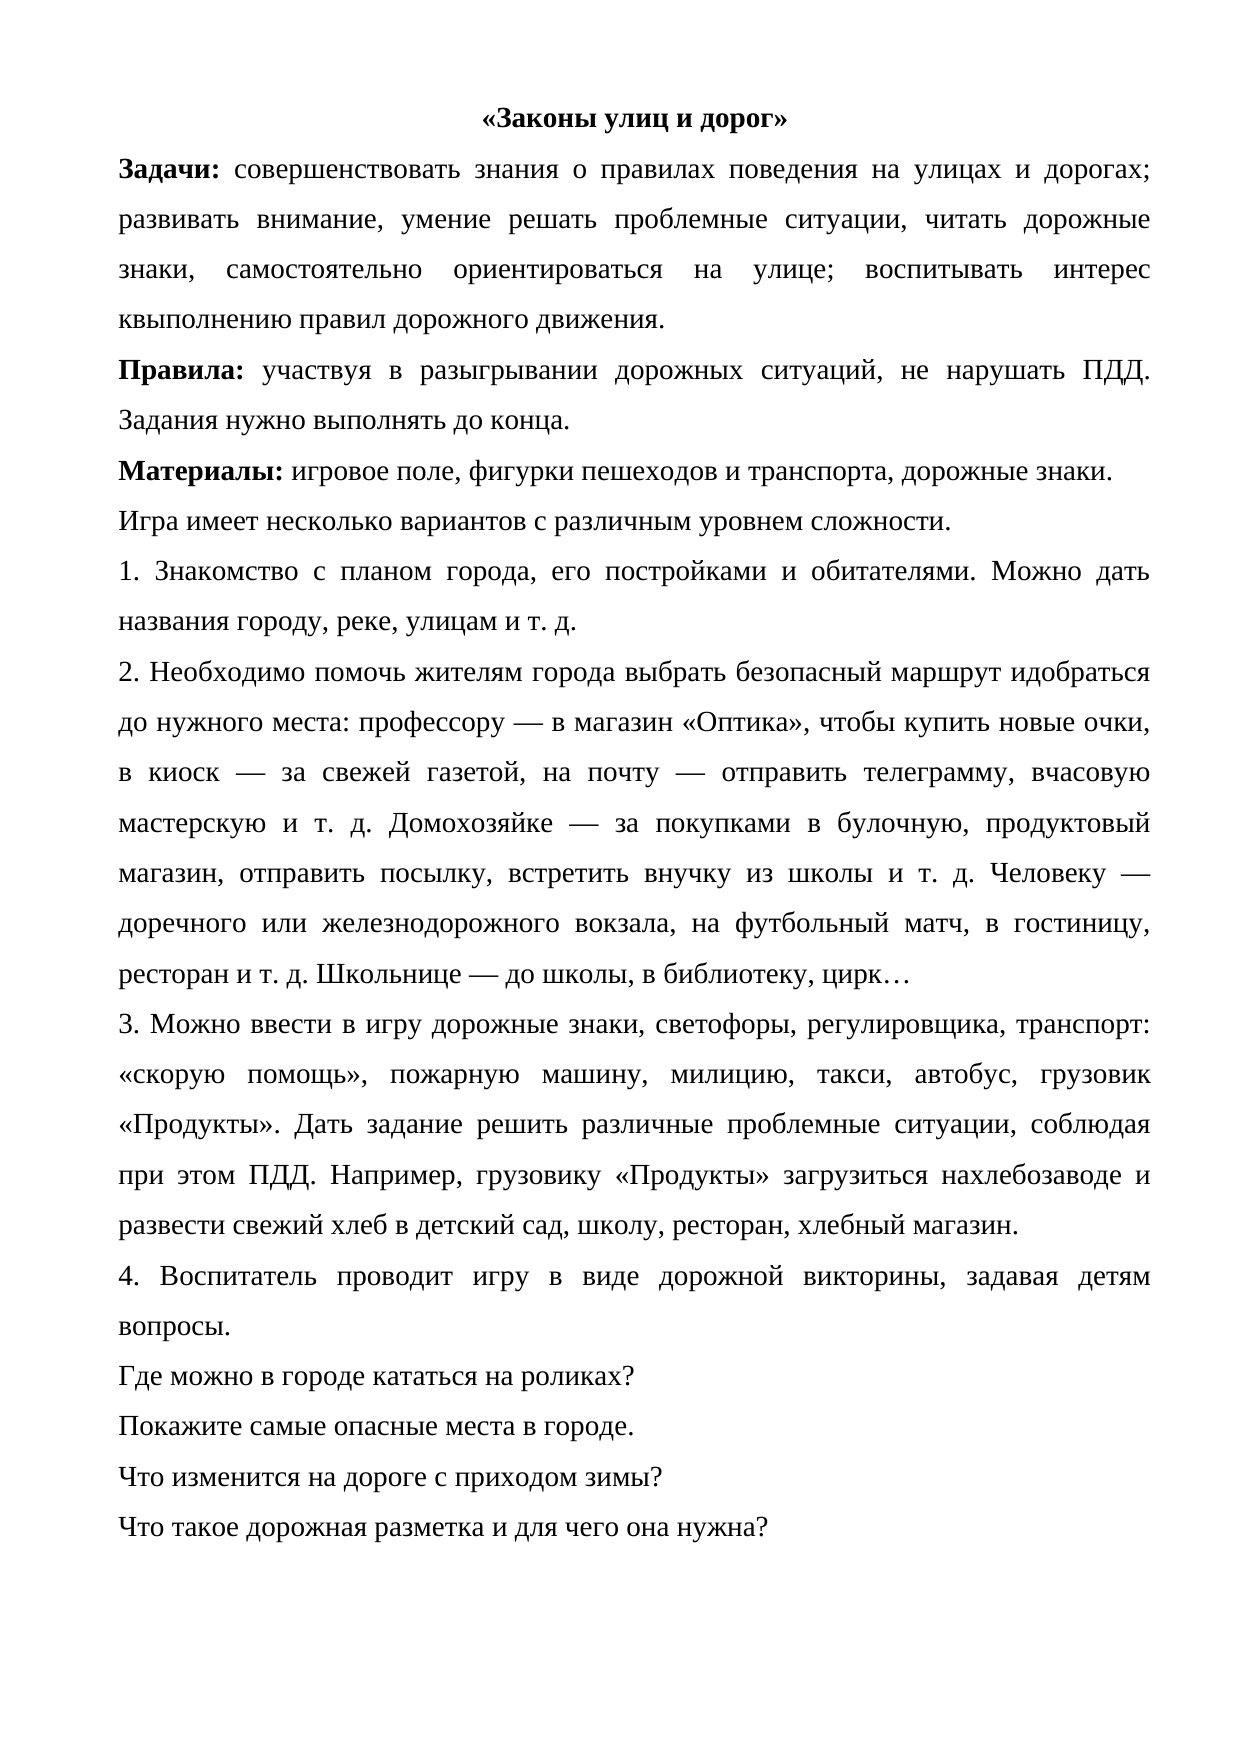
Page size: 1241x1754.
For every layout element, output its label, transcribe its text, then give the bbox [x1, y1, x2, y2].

text Правила: участвуя в разыгрывании дорожных ситуаций, не нарушать ПДД. Задания нужно выполнять до конца. [118, 352, 1152, 436]
text 3. Можно ввести в игру дорожные знаки, светофоры, регулировщика, транспорт: «скорую помощь», пожарную машину, милицию, такси, автобус, грузовик «Продукты». Дать задание решить различные проблемные ситуации, соблюдая при этом ПДД. Например, грузовику «Продукты» загрузиться нахлебозаводе и развести свежий хлеб в детский сад, школу, ресторан, хлебный магазин. [118, 1006, 1152, 1241]
text Где можно в городе кататься на роликах? [118, 1358, 1152, 1392]
text Материалы: игровое поле, фигурки пешеходов и транспорта, дорожные знаки. [118, 453, 1152, 486]
text 2. Необходимо помочь жителям города выбрать безопасный маршрут идобраться до нужного места: профессору — в магазин «Оптика», чтобы купить новые очки, в киоск — за свежей газетой, на почту — отправить телеграмму, вчасовую мастерскую и т. д. Домохозяйке — за покупками в булочную, продуктовый магазин, отправить посылку, встретить внучку из школы и т. д. Человеку — доречного или железнодорожного вокзала, на футбольный матч, в гостиницу, ресторан и т. д. Школьнице — до школы, в библиотеку, цирк… [118, 654, 1152, 989]
text 4. Воспитатель проводит игру в виде дорожной викторины, задавая детям вопросы. [118, 1258, 1152, 1341]
text Что изменится на дороге с приходом зимы? [118, 1459, 1152, 1492]
text Покажите самые опасные места в городе. [118, 1408, 1152, 1442]
text Что такое дорожная разметка и для чего она нужна? [118, 1509, 1152, 1543]
text «Законы улиц и дорог» [118, 100, 1152, 134]
text 1. Знакомство с планом города, его постройками и обитателями. Можно дать названия городу, реке, улицам и т. д. [118, 553, 1152, 637]
text Задачи: совершенствовать знания о правилах поведения на улицах и дорогах; развивать внимание, умение решать проблемные ситуации, читать дорожные знаки, самостоятельно ориентироваться на улице; воспитывать интерес квыполнению правил дорожного движения. [118, 151, 1152, 335]
text Игра имеет несколько вариантов с различным уровнем сложности. [118, 503, 1152, 536]
